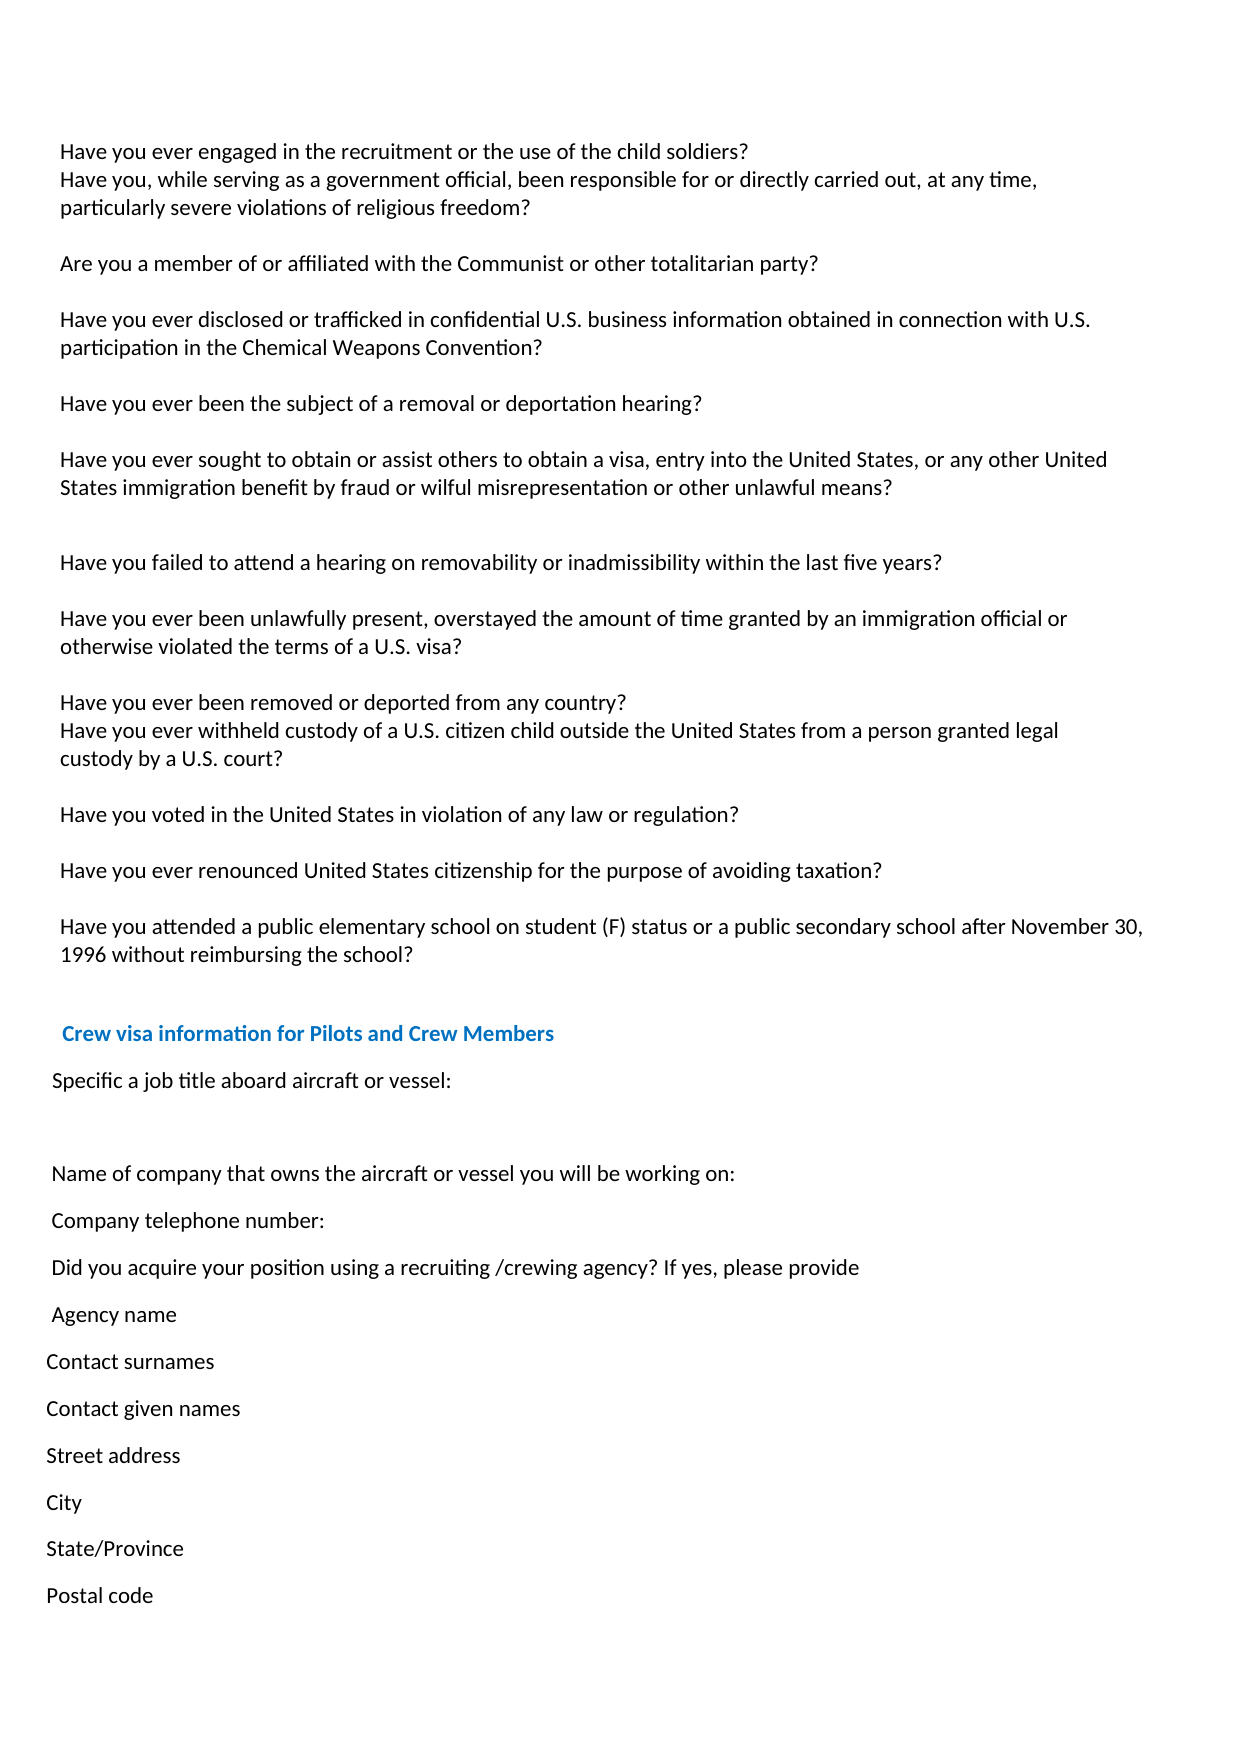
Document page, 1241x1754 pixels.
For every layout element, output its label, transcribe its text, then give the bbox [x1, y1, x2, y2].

text Have you ever disclosed or trafficked in confidential U.S. business information obtained in connection with U.S. [60, 305, 1165, 333]
text City [0, 1488, 1135, 1516]
text Contact given names [0, 1394, 1135, 1422]
text State/Province [0, 1534, 1135, 1563]
text Did you acquire your position using a recruiting /crewing agency? If yes, please provide [0, 1253, 1135, 1281]
text Have you ever been the subject of a removal or deportation hearing? [60, 389, 1165, 417]
text participation in the Chemical Weapons Convention? [60, 333, 1165, 361]
text Crew visa information for Pilots and Crew Members [0, 1019, 1135, 1047]
text Street address [0, 1441, 1135, 1469]
text Have you ever been removed or deported from any country? [60, 688, 1165, 716]
text Are you a member of or affiliated with the Communist or other totalitarian party? [60, 249, 1165, 277]
text Contact surnames [0, 1347, 1135, 1375]
text Have you ever renounced United States citizenship for the purpose of avoiding taxation? [60, 856, 1165, 884]
text Have you ever sought to obtain or assist others to obtain a visa, entry into the United States, or any other United [60, 445, 1165, 473]
text otherwise violated the terms of a U.S. visa? [60, 632, 1165, 660]
text custody by a U.S. court? [60, 744, 1165, 772]
text Name of company that owns the aircraft or vessel you will be working on: [0, 1159, 1135, 1188]
text Have you ever engaged in the recruitment or the use of the child soldiers? [60, 137, 1165, 165]
text Have you failed to attend a hearing on removability or inadmissibility within the last five years? [60, 548, 1165, 576]
text particularly severe violations of religious freedom? [60, 193, 1165, 221]
text Specific a job title aboard aircraft or vessel: [0, 1066, 1135, 1094]
text Have you ever been unlawfully present, overstayed the amount of time granted by an immigration official or [60, 604, 1165, 632]
text Have you attended a public elementary school on student (F) status or a public secondary school after November 30, 1996 without reimbursing the school? [60, 912, 1165, 968]
text States immigration benefit by fraud or wilful misrepresentation or other unlawful means? [60, 473, 1165, 501]
text Agency name [0, 1300, 1135, 1328]
text Have you ever withheld custody of a U.S. citizen child outside the United States from a person granted legal [60, 716, 1165, 744]
text Company telephone number: [0, 1206, 1135, 1234]
text Postal code [0, 1581, 1135, 1609]
text Have you voted in the United States in violation of any law or regulation? [60, 800, 1165, 828]
text Have you, while serving as a government official, been responsible for or directly carried out, at any time, [60, 165, 1165, 193]
